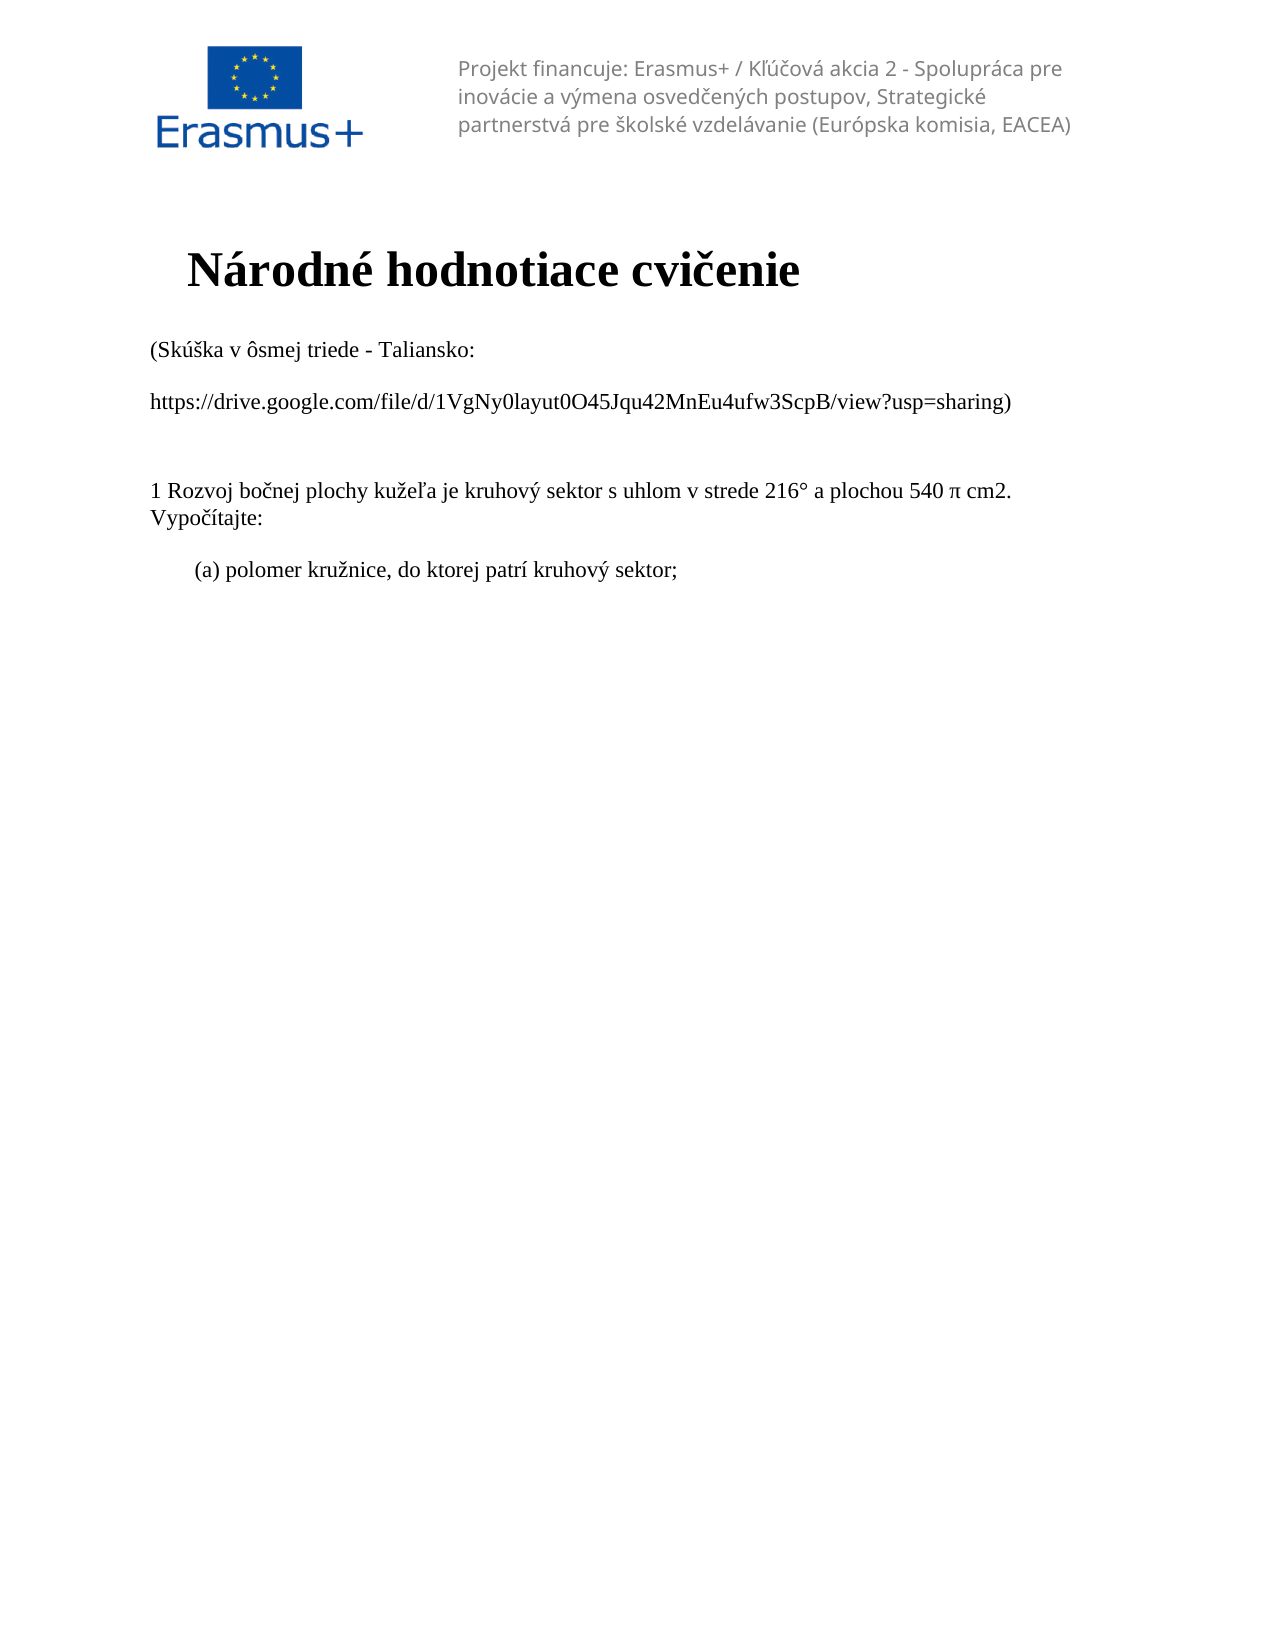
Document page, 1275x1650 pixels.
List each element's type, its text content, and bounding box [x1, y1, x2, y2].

text (a) polomer kružnice, do ktorej patrí kruhový sektor; [150, 556, 1125, 583]
picture [150, 28, 366, 150]
text 1 Rozvoj bočnej plochy kužeľa je kruhový sektor s uhlom v strede 216° a plochou 540 π cm2. Vypočítajte: [150, 477, 1125, 530]
subtitle Národné hodnotiace cvičenie [187, 239, 1125, 297]
text https://drive.google.com/file/d/1VgNy0layut0O45Jqu42MnEu4ufw3ScpB/view?usp=sharing) [150, 388, 1125, 415]
text (Skúška v ôsmej triede - Taliansko: [150, 336, 1125, 362]
